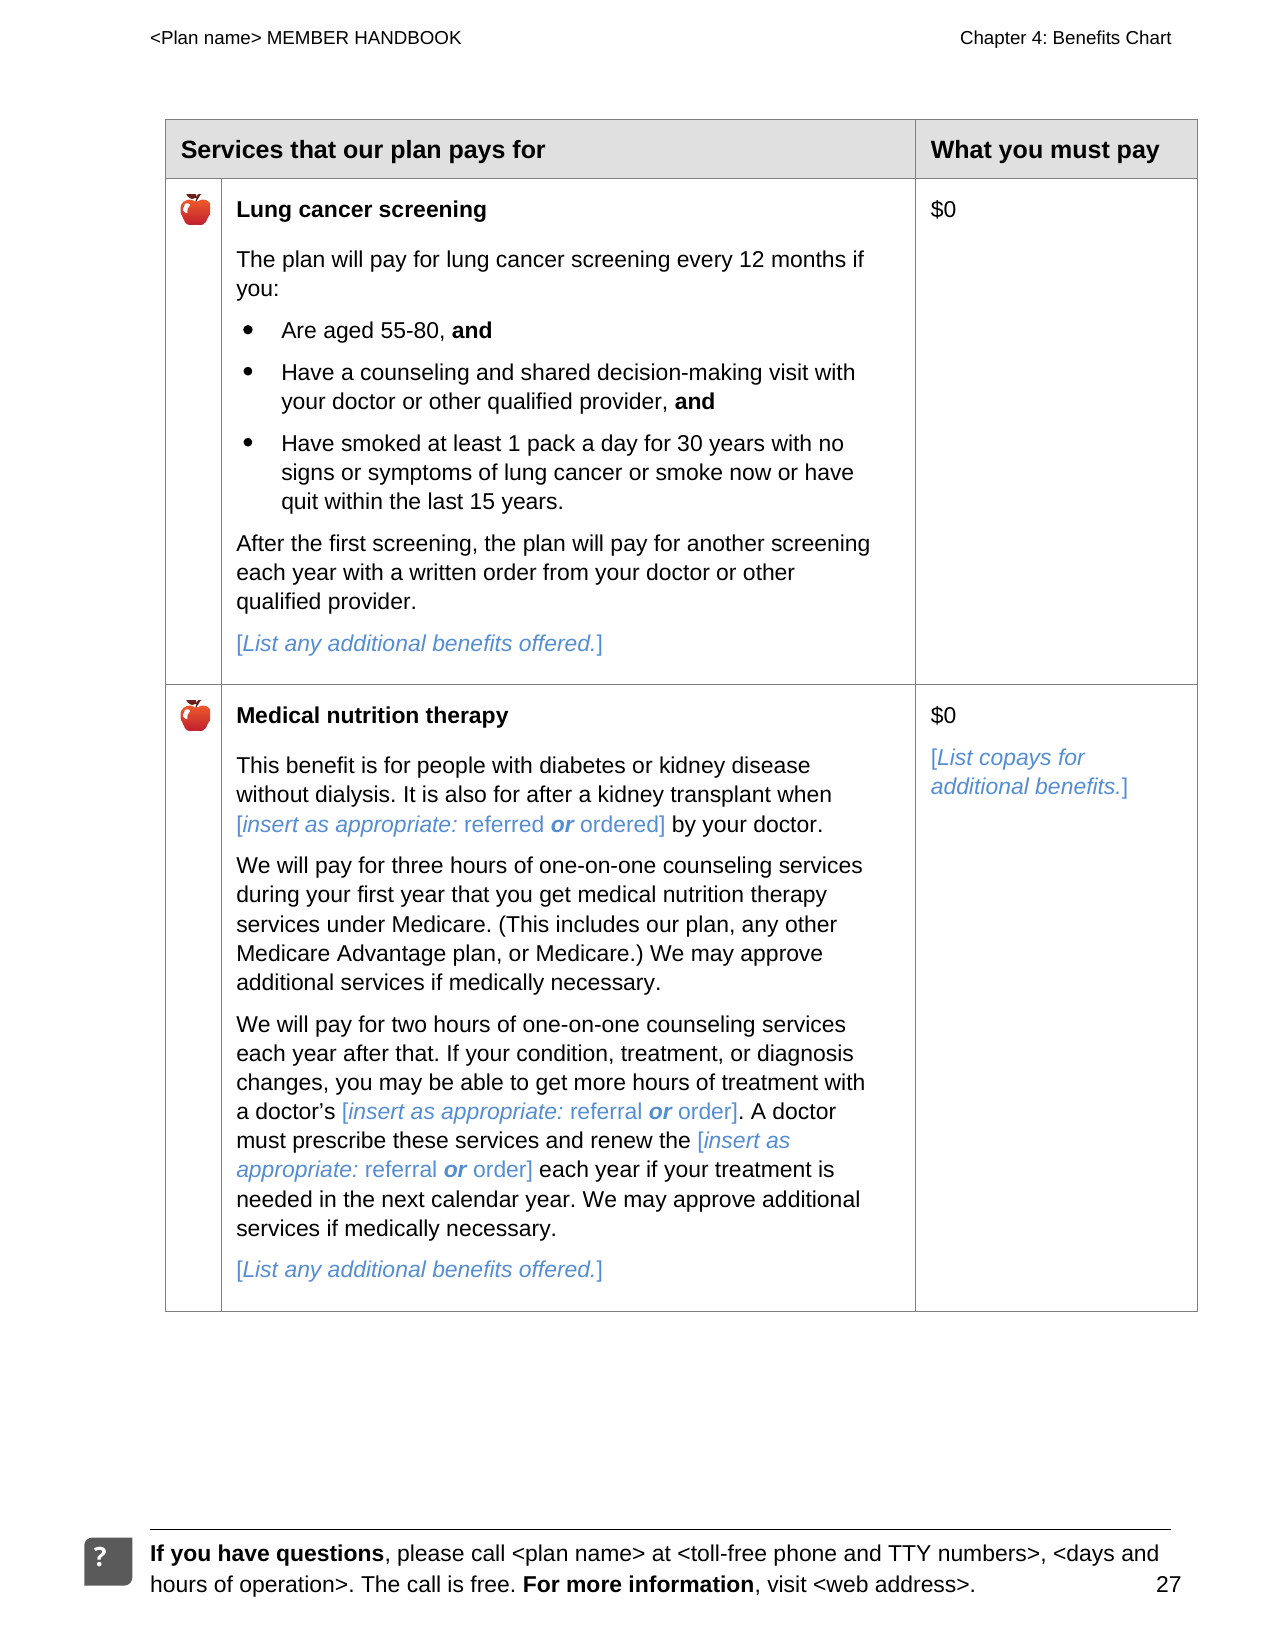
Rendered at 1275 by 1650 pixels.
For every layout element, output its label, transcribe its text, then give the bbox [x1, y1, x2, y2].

picture [180, 700, 211, 731]
table_cell $0 [List copays for additional benefits.] [916, 685, 1197, 1311]
table_header What you must pay [916, 120, 1197, 178]
table_cell $0 [916, 179, 1197, 684]
table_cell [166, 179, 221, 684]
table_header Services that our plan pays for [166, 120, 915, 178]
table_cell Medical nutrition therapy This benefit is for people with diabetes or kidney disease without dialysis. It is also for after a kidney transplant when [insert as appropriate: referred or ordered] by your doctor. We will pay for three hours of one-on-one counseling services during your first year that you get medical nutrition therapy services under Medicare. (This includes our plan, any other Medicare Advantage plan, or Medicare.) We may approve additional services if medically necessary. We will pay for two hours of one-on-one counseling services each year after that. If your condition, treatment, or diagnosis changes, you may be able to get more hours of treatment with a doctor’s [insert as appropriate: referral or order]. A doctor must prescribe these services and renew the [insert as appropriate: referral or order] each year if your treatment is needed in the next calendar year. We may approve additional services if medically necessary. [List any additional benefits offered.] [222, 685, 915, 1311]
table_cell Lung cancer screening The plan will pay for lung cancer screening every 12 months if you: Are aged 55-80, and Have a counseling and shared decision-making visit with your doctor or other qualified provider, and Have smoked at least 1 pack a day for 30 years with no signs or symptoms of lung cancer or smoke now or have quit within the last 15 years. After the first screening, the plan will pay for another screening each year with a written order from your doctor or other qualified provider. [List any additional benefits offered.] [222, 179, 915, 684]
picture [180, 194, 211, 225]
table_cell [166, 685, 221, 1311]
